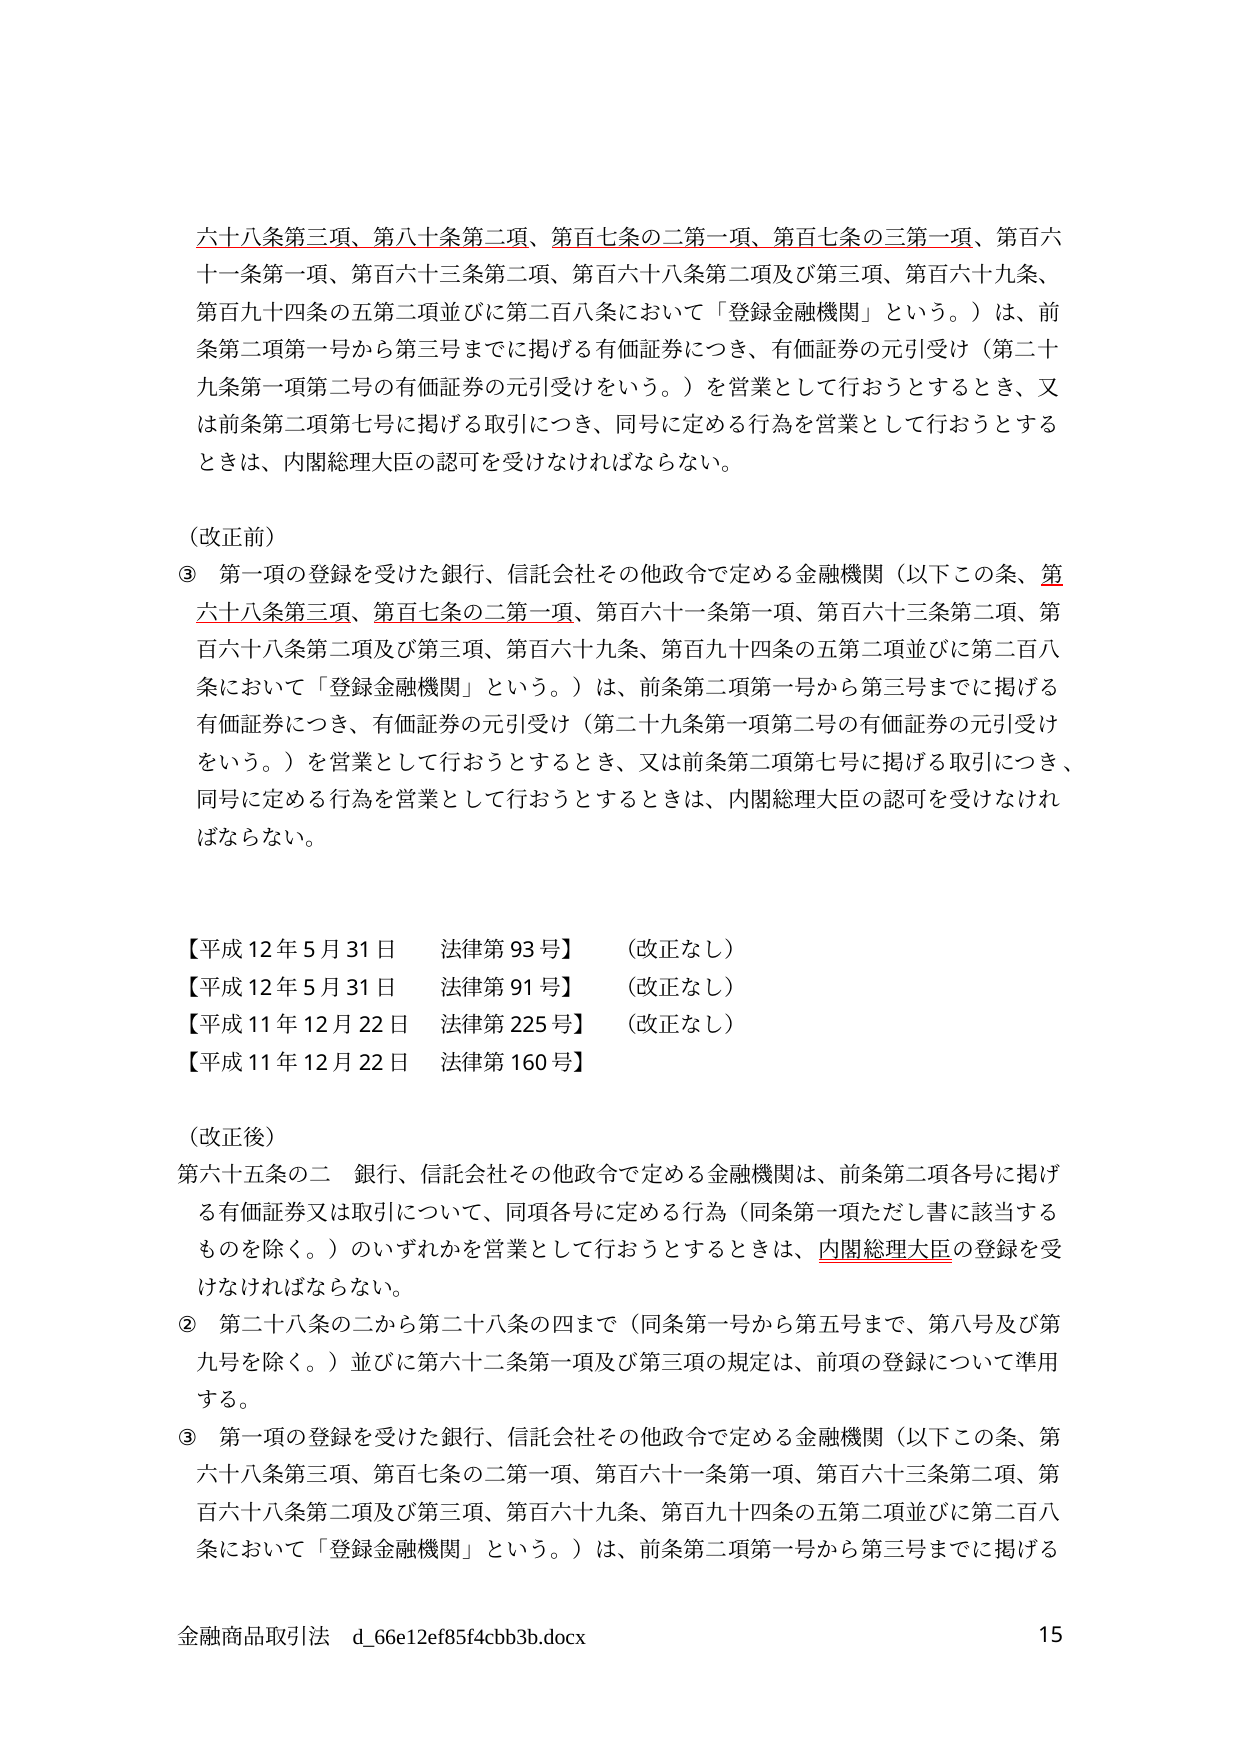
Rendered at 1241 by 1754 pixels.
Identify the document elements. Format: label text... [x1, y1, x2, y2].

text （改正前） [177, 517, 1063, 554]
text 第六十五条の二 銀行、信託会社その他政令で定める金融機関は、前条第二項各号に掲げる有価証券又は取引について、同項各号に定める行為（同条第一項ただし書に該当するものを除く。）のいずれかを営業として行おうとするときは、内閣総理大臣の登録を受けなければならない。 [177, 1154, 1063, 1304]
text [177, 1417, 1063, 1567]
text （改正後） [177, 1117, 1063, 1154]
text ② 第二十八条の二から第二十八条の四まで（同条第一号から第五号まで、第八号及び第九号を除く。）並びに第六十二条第一項及び第三項の規定は、前項の登録について準用する。 [177, 1304, 1063, 1417]
text 【平成12年5月31日 法律第93号】 （改正なし） [177, 929, 1063, 967]
text 【平成11年12月22日 法律第160号】 [177, 1042, 1063, 1079]
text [177, 217, 1063, 479]
text 【平成11年12月22日 法律第225号】 （改正なし） [177, 1004, 1063, 1042]
text 【平成12年5月31日 法律第91号】 （改正なし） [177, 967, 1063, 1004]
